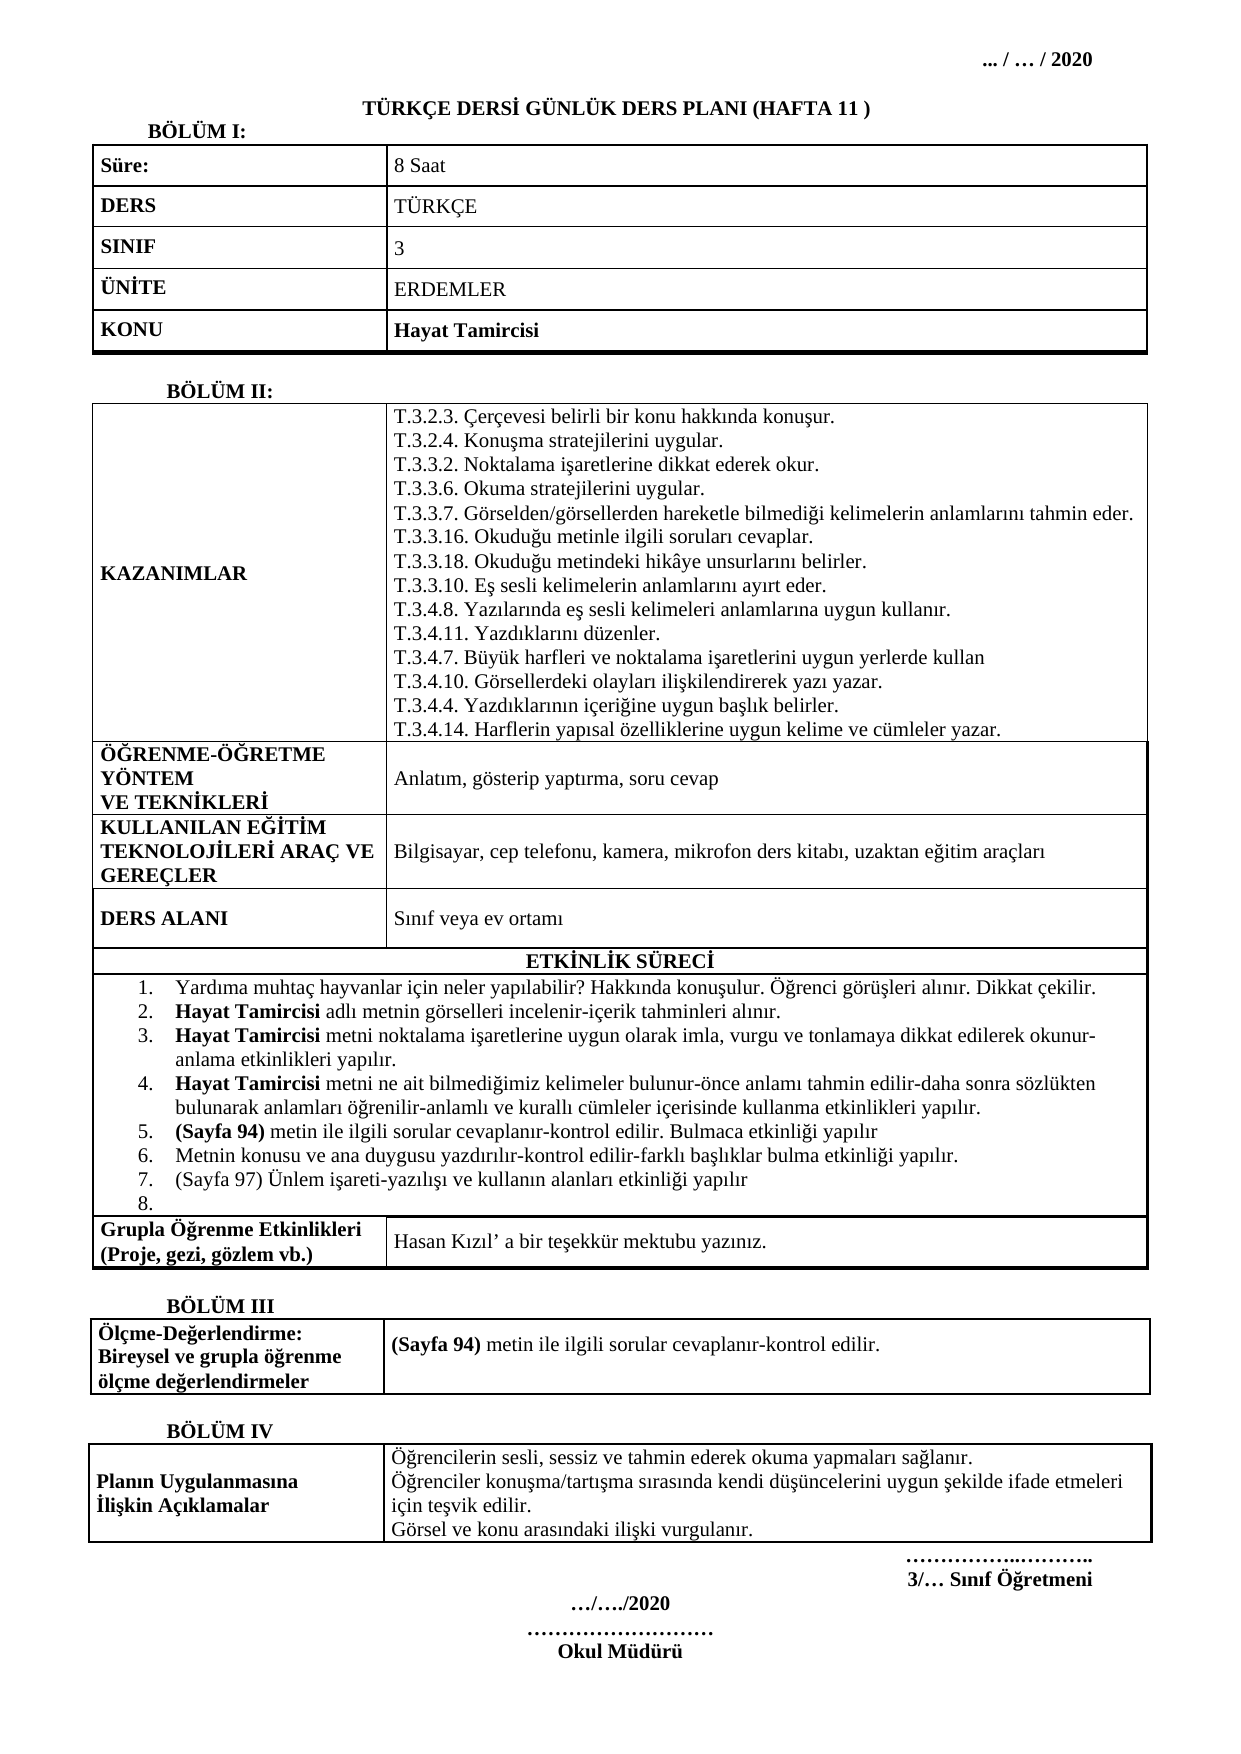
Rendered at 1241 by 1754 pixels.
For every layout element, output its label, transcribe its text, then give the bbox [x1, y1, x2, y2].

table_cell DERS ALANI [94, 889, 386, 947]
table_header Süre: [94, 146, 386, 185]
subtitle BÖLÜM IV [148, 1419, 1092, 1443]
table_header KAZANIMLAR [93, 404, 386, 741]
text ……………………… [148, 1615, 1092, 1639]
table_cell SINIF [94, 227, 386, 268]
text BÖLÜM I: [148, 119, 1092, 143]
subtitle BÖLÜM III [148, 1294, 1092, 1318]
table_cell 3 [388, 227, 1146, 268]
table_header Öğrencilerin sesli, sessiz ve tahmin ederek okuma yapmaları sağlanır. Öğrenciler konuşma/tartışma sırasında kendi düşüncelerini uygun şekilde ifade etmeleri için teşvik edilir. Görsel ve konu arasındaki ilişki vurgulanır. [385, 1445, 1150, 1541]
table_cell Bilgisayar, cep telefonu, kamera, mikrofon ders kitabı, uzaktan eğitim araçları [387, 815, 1146, 887]
table_cell Grupla Öğrenme Etkinlikleri (Proje, gezi, gözlem vb.) [94, 1217, 386, 1266]
text ... / … / 2020 [148, 47, 1092, 71]
table_cell ÖĞRENME-ÖĞRETME YÖNTEM VE TEKNİKLERİ [93, 742, 386, 814]
text TÜRKÇE DERSİ GÜNLÜK DERS PLANI (HAFTA 11 ) [148, 95, 1092, 119]
text BÖLÜM II: [148, 379, 1092, 403]
table_header Ölçme-Değerlendirme: Bireysel ve grupla öğrenme ölçme değerlendirmeler [92, 1320, 383, 1393]
table_header 8 Saat [388, 146, 1146, 185]
table_header T.3.2.3. Çerçevesi belirli bir konu hakkında konuşur. T.3.2.4. Konuşma stratejilerini uygular. T.3.3.2. Noktalama işaretlerine dikkat ederek okur. T.3.3.6. Okuma stratejilerini uygular. T.3.3.7. Görselden/görsellerden hareketle bilmediği kelimelerin anlamlarını tahmin eder. T.3.3.16. Okuduğu metinle ilgili soruları cevaplar. T.3.3.18. Okuduğu metindeki hikâye unsurlarını belirler. T.3.3.10. Eş sesli kelimelerin anlamlarını ayırt eder. T.3.4.8. Yazılarında eş sesli kelimeleri anlamlarına uygun kullanır. T.3.4.11. Yazdıklarını düzenler. T.3.4.7. Büyük harfleri ve noktalama işaretlerini uygun yerlerde kullan T.3.4.10. Görsellerdeki olayları ilişkilendirerek yazı yazar. T.3.4.4. Yazdıklarının içeriğine uygun başlık belirler. T.3.4.14. Harflerin yapısal özelliklerine uygun kelime ve cümleler yazar. [387, 404, 1147, 741]
table_header Planın Uygulanmasına İlişkin Açıklamalar [90, 1445, 383, 1541]
table_cell Anlatım, gösterip yaptırma, soru cevap [387, 742, 1146, 814]
table_cell Hayat Tamircisi [388, 311, 1146, 350]
table_cell ETKİNLİK SÜRECİ [94, 949, 1146, 973]
table_cell ERDEMLER [388, 269, 1146, 309]
table_cell ÜNİTE [94, 269, 386, 309]
text …/…./2020 [148, 1591, 1092, 1615]
table_cell Yardıma muhtaç hayvanlar için neler yapılabilir? Hakkında konuşulur. Öğrenci görüşleri alınır. Dikkat çekilir. Hayat Tamircisi adlı metnin görselleri incelenir-içerik tahminleri alınır. Hayat Tamircisi metni noktalama işaretlerine uygun olarak imla, vurgu ve tonlamaya dikkat edilerek okunur- anlama etkinlikleri yapılır. Hayat Tamircisi metni ne ait bilmediğimiz kelimeler bulunur-önce anlamı tahmin edilir-daha sonra sözlükten bulunarak anlamları öğrenilir-anlamlı ve kurallı cümleler içerisinde kullanma etkinlikleri yapılır. (Sayfa 94) metin ile ilgili sorular cevaplanır-kontrol edilir. Bulmaca etkinliği yapılır Metnin konusu ve ana duygusu yazdırılır-kontrol edilir-farklı başlıklar bulma etkinliği yapılır. (Sayfa 97) Ünlem işareti-yazılışı ve kullanın alanları etkinliği yapılır [94, 975, 1146, 1215]
table_header (Sayfa 94) metin ile ilgili sorular cevaplanır-kontrol edilir. [385, 1320, 1149, 1393]
text Okul Müdürü [148, 1639, 1092, 1663]
text 3/… Sınıf Öğretmeni [148, 1567, 1092, 1591]
table_cell DERS [94, 187, 386, 226]
table_cell KULLANILAN EĞİTİM TEKNOLOJİLERİ ARAÇ VE GEREÇLER [93, 815, 386, 887]
table_cell TÜRKÇE [388, 187, 1146, 226]
table_cell Hasan Kızıl’ a bir teşekkür mektubu yazınız. [387, 1218, 1146, 1266]
table_cell Sınıf veya ev ortamı [387, 889, 1146, 947]
table_cell KONU [94, 311, 386, 350]
text ……………..……….. [148, 1543, 1092, 1567]
